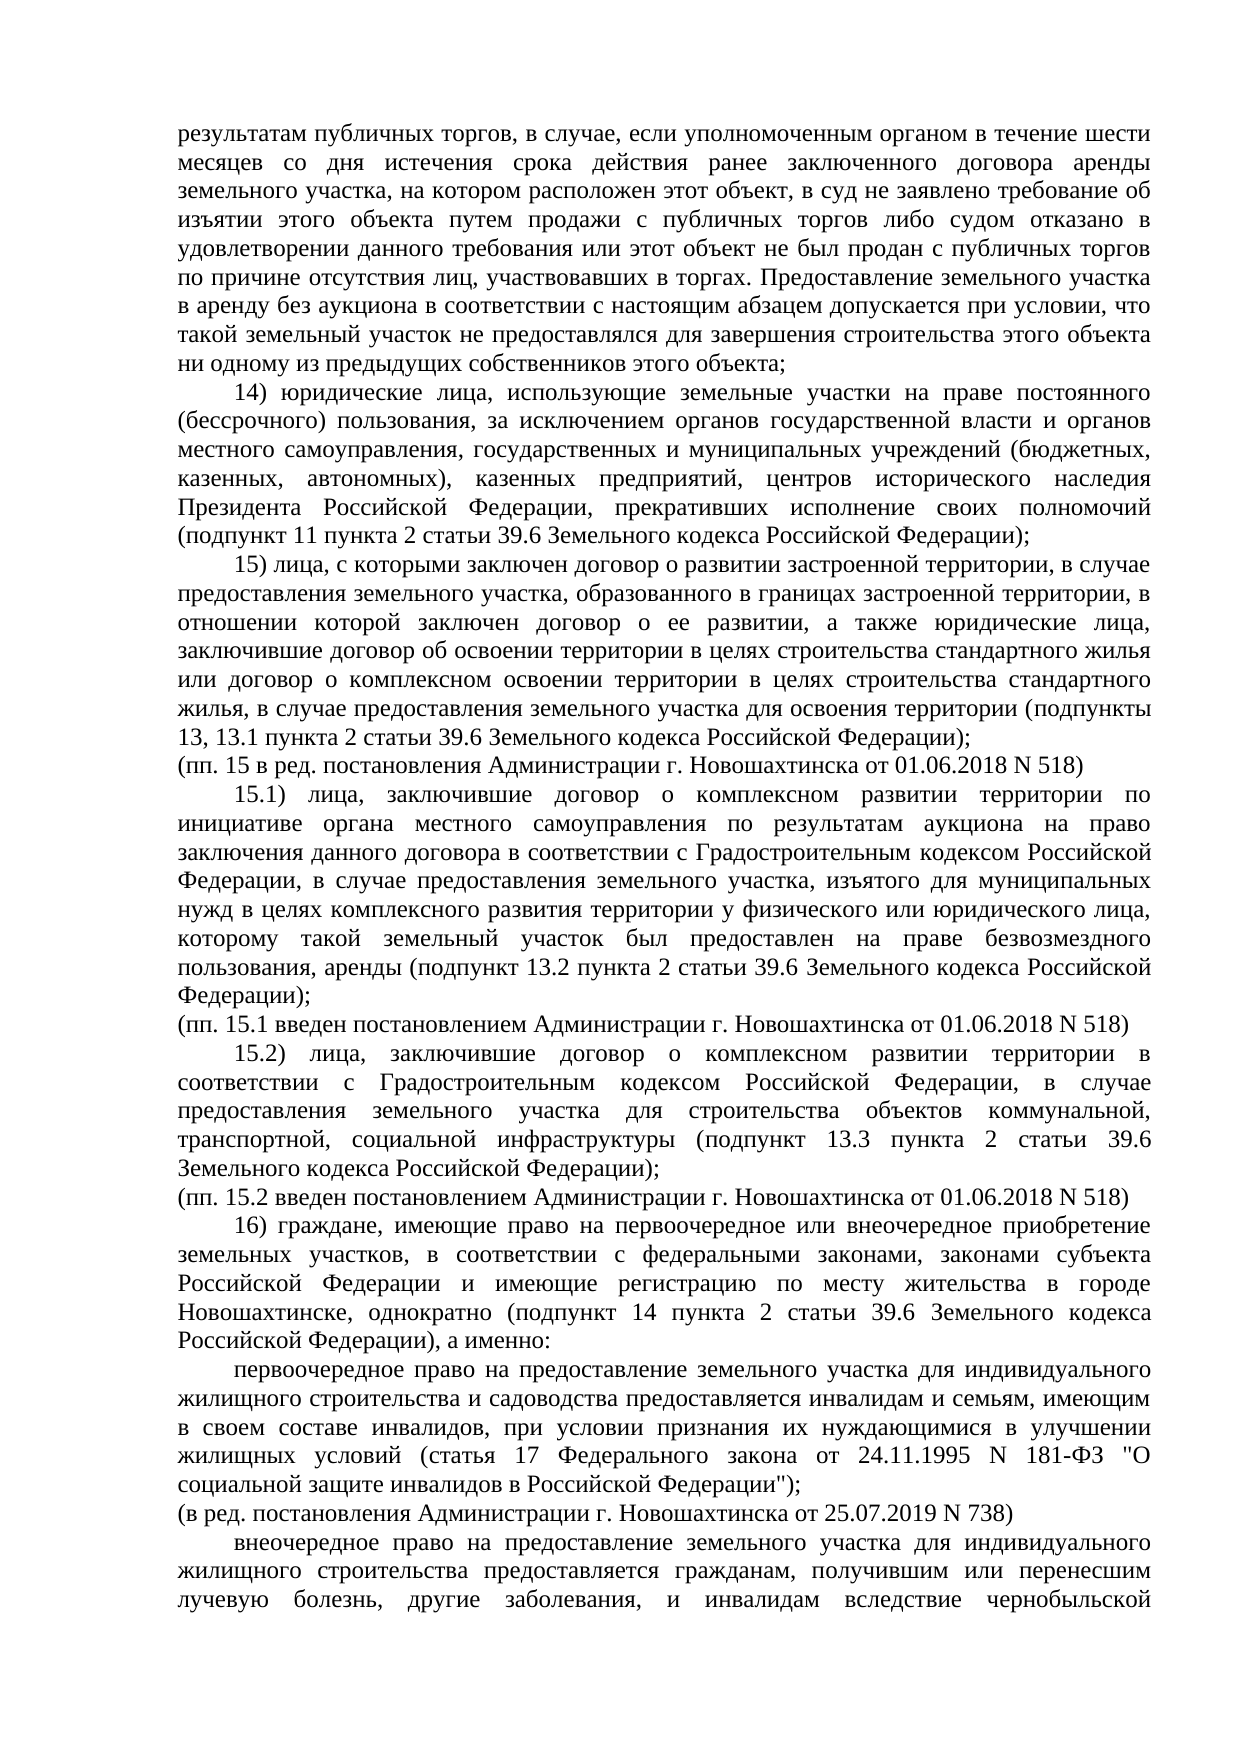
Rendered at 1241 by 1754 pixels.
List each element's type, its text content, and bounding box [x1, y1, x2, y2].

text первоочередное право на предоставление земельного участка для индивидуального жилищного строительства и садоводства предоставляется инвалидам и семьям, имеющим в своем составе инвалидов, при условии признания их нуждающимися в улучшении жилищных условий (статья 17 Федерального закона от 24.11.1995 N 181-ФЗ "О социальной защите инвалидов в Российской Федерации"); [177, 1354, 1152, 1498]
text (пп. 15.1 введен постановлением Администрации г. Новошахтинска от 01.06.2018 N 518) [177, 1009, 1152, 1038]
text (пп. 15 в ред. постановления Администрации г. Новошахтинска от 01.06.2018 N 518) [177, 751, 1152, 779]
text (в ред. постановления Администрации г. Новошахтинска от 25.07.2019 N 738) [177, 1498, 1152, 1527]
text (пп. 15.2 введен постановлением Администрации г. Новошахтинска от 01.06.2018 N 518) [177, 1182, 1152, 1211]
text 15.2) лица, заключившие договор о комплексном развитии территории в соответствии с Градостроительным кодексом Российской Федерации, в случае предоставления земельного участка для строительства объектов коммунальной, транспортной, социальной инфраструктуры (подпункт 13.3 пункта 2 статьи 39.6 Земельного кодекса Российской Федерации); [177, 1038, 1152, 1182]
text 16) граждане, имеющие право на первоочередное или внеочередное приобретение земельных участков, в соответствии с федеральными законами, законами субъекта Российской Федерации и имеющие регистрацию по месту жительства в городе Новошахтинске, однократно (подпункт 14 пункта 2 статьи 39.6 Земельного кодекса Российской Федерации), а именно: [177, 1211, 1152, 1354]
text 15.1) лица, заключившие договор о комплексном развитии территории по инициативе органа местного самоуправления по результатам аукциона на право заключения данного договора в соответствии с Градостроительным кодексом Российской Федерации, в случае предоставления земельного участка, изъятого для муниципальных нужд в целях комплексного развития территории у физического или юридического лица, которому такой земельный участок был предоставлен на праве безвозмездного пользования, аренды (подпункт 13.2 пункта 2 статьи 39.6 Земельного кодекса Российской Федерации); [177, 779, 1152, 1009]
text 15) лица, с которыми заключен договор о развитии застроенной территории, в случае предоставления земельного участка, образованного в границах застроенной территории, в отношении которой заключен договор о ее развитии, а также юридические лица, заключившие договор об освоении территории в целях строительства стандартного жилья или договор о комплексном освоении территории в целях строительства стандартного жилья, в случае предоставления земельного участка для освоения территории (подпункты 13, 13.1 пункта 2 статьи 39.6 Земельного кодекса Российской Федерации); [177, 549, 1152, 751]
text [177, 118, 1152, 377]
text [177, 1527, 1152, 1613]
text 14) юридические лица, использующие земельные участки на праве постоянного (бессрочного) пользования, за исключением органов государственной власти и органов местного самоуправления, государственных и муниципальных учреждений (бюджетных, казенных, автономных), казенных предприятий, центров исторического наследия Президента Российской Федерации, прекративших исполнение своих полномочий (подпункт 11 пункта 2 статьи 39.6 Земельного кодекса Российской Федерации); [177, 377, 1152, 549]
